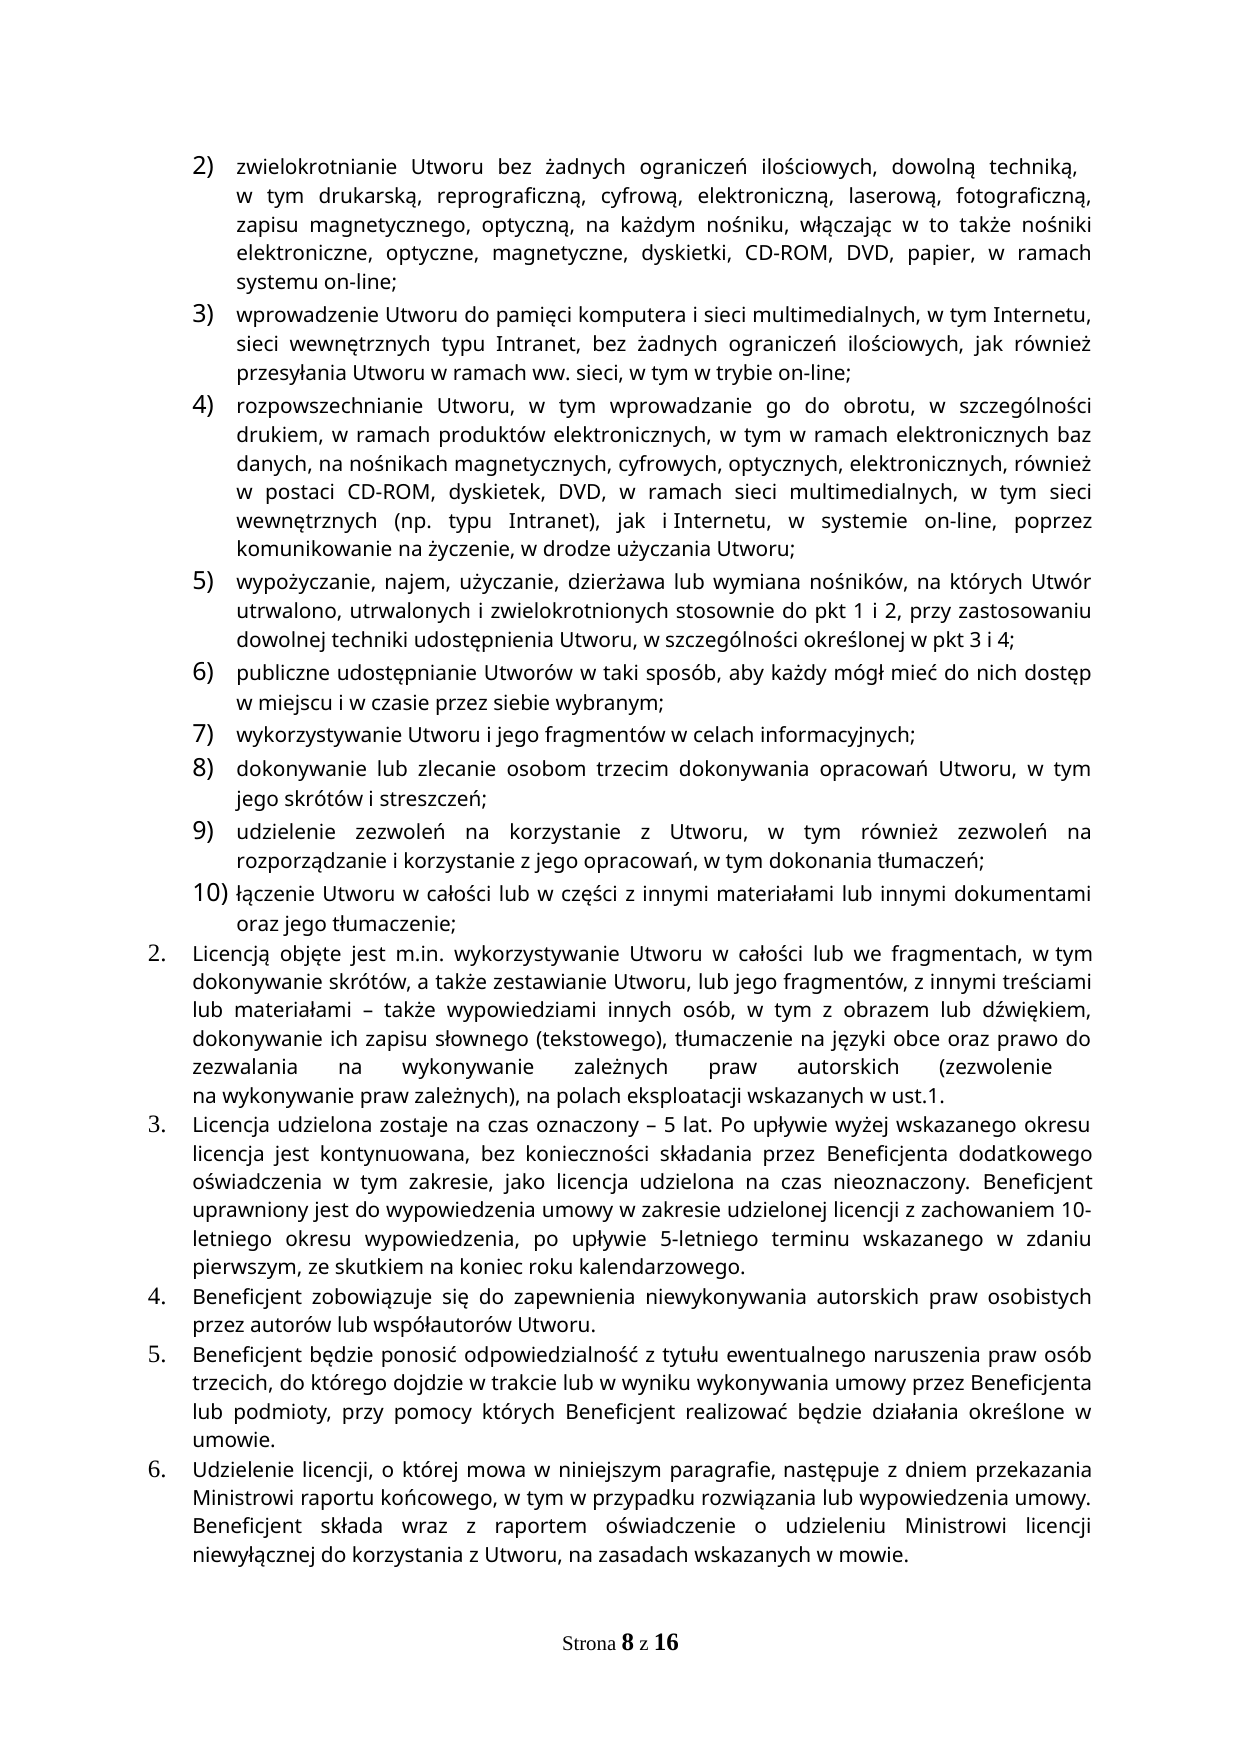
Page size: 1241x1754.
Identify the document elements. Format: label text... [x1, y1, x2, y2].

list zwielokrotnianie Utworu bez żadnych ograniczeń ilościowych, dowolną techniką, w tym drukarską, reprograficzną, cyfrową, elektroniczną, laserową, fotograficzną, zapisu magnetycznego, optyczną, na każdym nośniku, włączając w to także nośniki elektroniczne, optyczne, magnetyczne, dyskietki, CD-ROM, DVD, papier, w ramach systemu on-line; [192, 148, 1093, 295]
list udzielenie zezwoleń na korzystanie z Utworu, w tym również zezwoleń na rozporządzanie i korzystanie z jego opracowań, w tym dokonania tłumaczeń; [192, 813, 1093, 875]
list łączenie Utworu w całości lub w części z innymi materiałami lub innymi dokumentami oraz jego tłumaczenie; [192, 875, 1093, 938]
list rozpowszechnianie Utworu, w tym wprowadzanie go do obrotu, w szczególności drukiem, w ramach produktów elektronicznych, w tym w ramach elektronicznych baz danych, na nośnikach magnetycznych, cyfrowych, optycznych, elektronicznych, również w postaci CD-ROM, dyskietek, DVD, w ramach sieci multimedialnych, w tym sieci wewnętrznych (np. typu Intranet), jak i Internetu, w systemie on-line, poprzez komunikowanie na życzenie, w drodze użyczania Utworu; [192, 386, 1093, 563]
list Licencją objęte jest m.in. wykorzystywanie Utworu w całości lub we fragmentach, w tym dokonywanie skrótów, a także zestawianie Utworu, lub jego fragmentów, z innymi treściami lub materiałami – także wypowiedziami innych osób, w tym z obrazem lub dźwiękiem, dokonywanie ich zapisu słownego (tekstowego), tłumaczenie na języki obce oraz prawo do zezwalania na wykonywanie zależnych praw autorskich (zezwolenie na wykonywanie praw zależnych), na polach eksploatacji wskazanych w ust.1. [148, 938, 1093, 1109]
list Licencja udzielona zostaje na czas oznaczony – 5 lat. Po upływie wyżej wskazanego okresu licencja jest kontynuowana, bez konieczności składania przez Beneficjenta dodatkowego oświadczenia w tym zakresie, jako licencja udzielona na czas nieoznaczony. Beneficjent uprawniony jest do wypowiedzenia umowy w zakresie udzielonej licencji z zachowaniem 10-letniego okresu wypowiedzenia, po upływie 5-letniego terminu wskazanego w zdaniu pierwszym, ze skutkiem na koniec roku kalendarzowego. [148, 1109, 1093, 1281]
list dokonywanie lub zlecanie osobom trzecim dokonywania opracowań Utworu, w tym jego skrótów i streszczeń; [192, 750, 1093, 813]
list Udzielenie licencji, o której mowa w niniejszym paragrafie, następuje z dniem przekazania Ministrowi raportu końcowego, w tym w przypadku rozwiązania lub wypowiedzenia umowy. Beneficjent składa wraz z raportem oświadczenie o udzieleniu Ministrowi licencji niewyłącznej do korzystania z Utworu, na zasadach wskazanych w mowie. [148, 1454, 1093, 1568]
list wprowadzenie Utworu do pamięci komputera i sieci multimedialnych, w tym Internetu, sieci wewnętrznych typu Intranet, bez żadnych ograniczeń ilościowych, jak również przesyłania Utworu w ramach ww. sieci, w tym w trybie on-line; [192, 295, 1093, 386]
list Beneficjent będzie ponosić odpowiedzialność z tytułu ewentualnego naruszenia praw osób trzecich, do którego dojdzie w trakcie lub w wyniku wykonywania umowy przez Beneficjenta lub podmioty, przy pomocy których Beneficjent realizować będzie działania określone w umowie. [148, 1339, 1093, 1454]
list Beneficjent zobowiązuje się do zapewnienia niewykonywania autorskich praw osobistych przez autorów lub współautorów Utworu. [148, 1281, 1093, 1339]
list publiczne udostępnianie Utworów w taki sposób, aby każdy mógł mieć do nich dostęp w miejscu i w czasie przez siebie wybranym; [192, 653, 1093, 716]
list wykorzystywanie Utworu i jego fragmentów w celach informacyjnych; [192, 716, 1093, 750]
list wypożyczanie, najem, użyczanie, dzierżawa lub wymiana nośników, na których Utwór utrwalono, utrwalonych i zwielokrotnionych stosownie do pkt 1 i 2, przy zastosowaniu dowolnej techniki udostępnienia Utworu, w szczególności określonej w pkt 3 i 4; [192, 563, 1093, 653]
